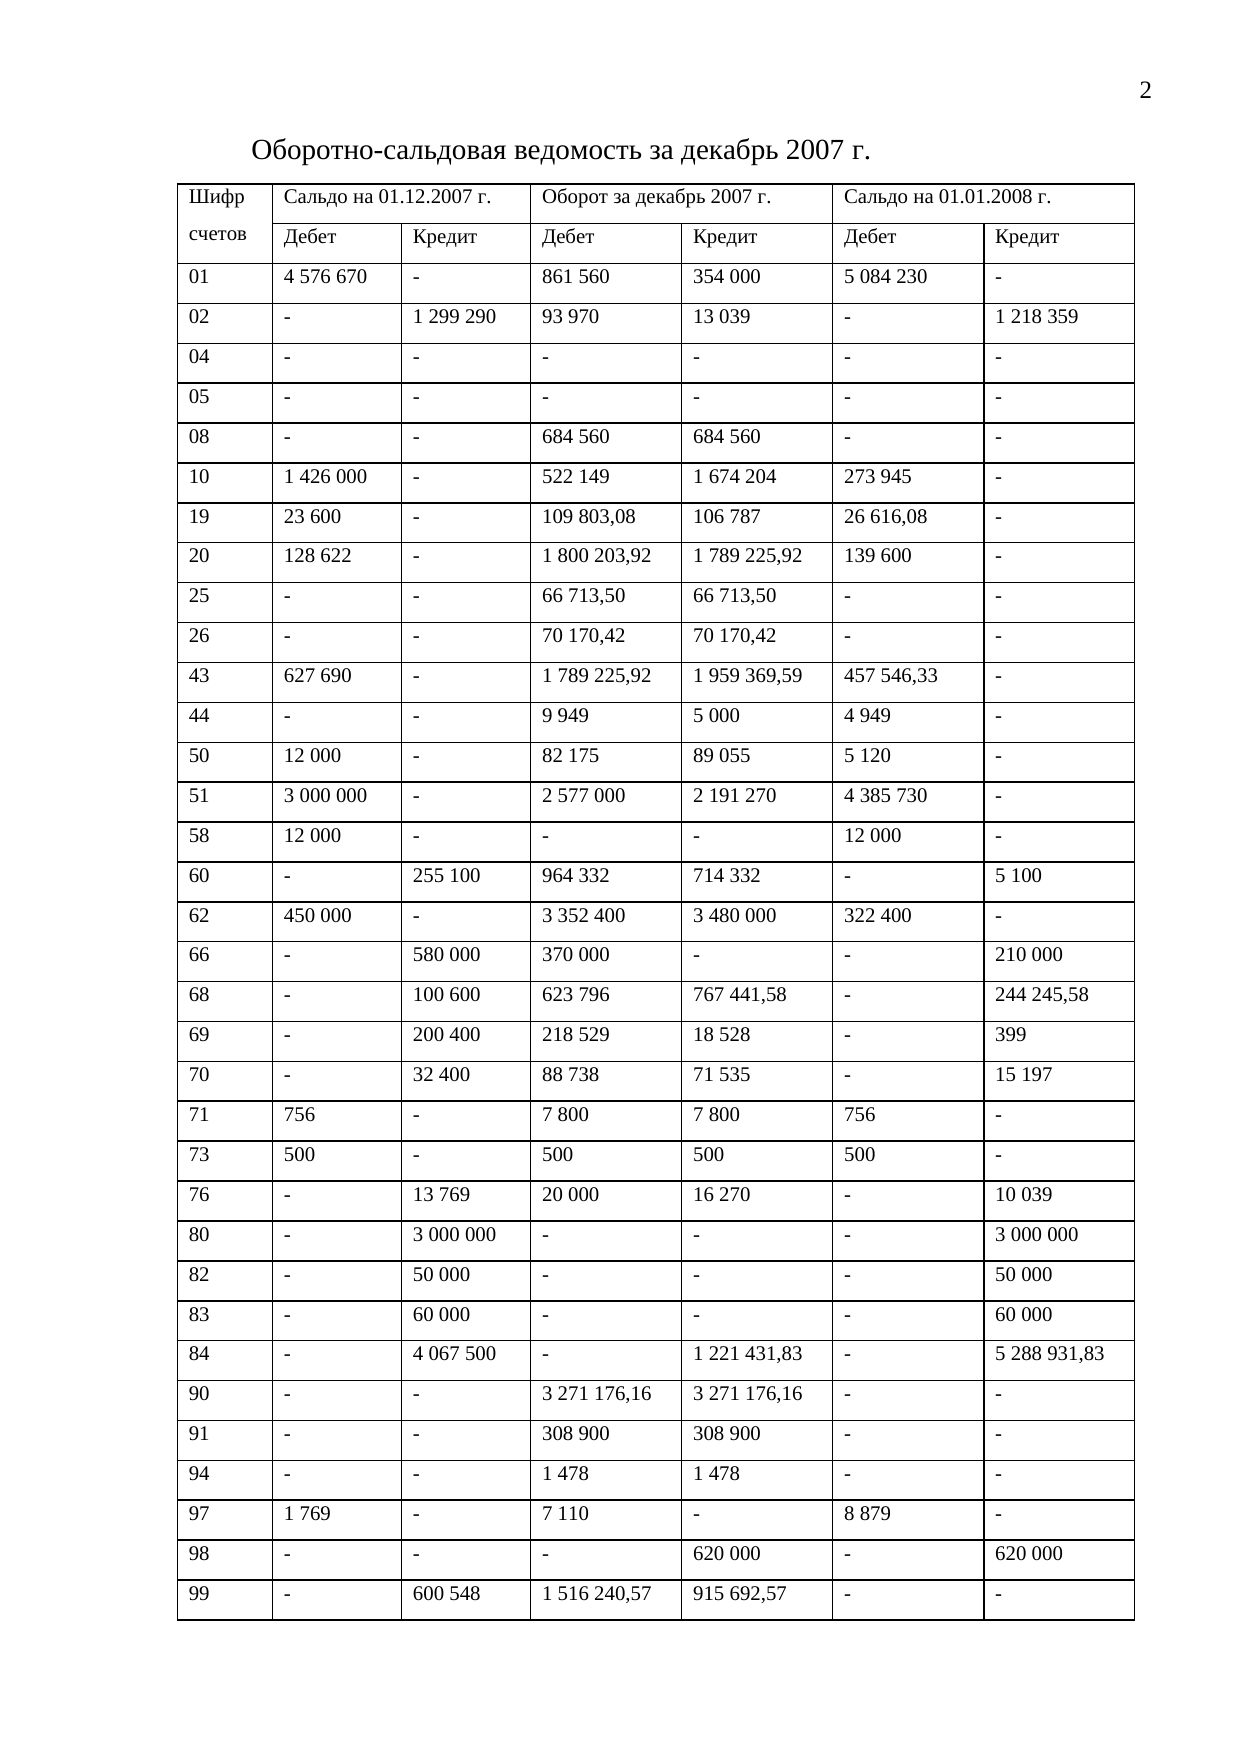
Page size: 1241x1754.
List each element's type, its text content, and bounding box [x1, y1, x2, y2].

table_cell - [273, 982, 401, 1021]
table_cell 19 [178, 504, 272, 542]
table_cell 308 900 [682, 1421, 832, 1459]
table_cell - [273, 1182, 401, 1220]
table_cell - [402, 1501, 530, 1539]
table_cell 2 191 270 [682, 783, 832, 821]
table_cell - [273, 304, 401, 342]
table_cell 5 100 [985, 863, 1134, 901]
table_cell - [402, 663, 530, 701]
table_cell - [273, 344, 401, 382]
table_cell 50 000 [402, 1262, 530, 1300]
table_header Сальдо на 01.01.2008 г. [833, 185, 1134, 223]
table_cell 70 [178, 1062, 272, 1100]
table_cell - [833, 384, 983, 422]
table_cell - [985, 464, 1134, 502]
table_cell 3 480 000 [682, 903, 832, 941]
table_cell 200 400 [402, 1022, 530, 1061]
table_cell 60 000 [985, 1302, 1134, 1340]
table_cell 04 [178, 344, 272, 382]
table_cell 12 000 [833, 823, 983, 861]
table_cell 964 332 [531, 863, 681, 901]
table_cell 90 [178, 1381, 272, 1419]
table_cell - [402, 623, 530, 662]
table_cell - [985, 1142, 1134, 1180]
table_cell - [833, 1182, 983, 1220]
table_cell 4 949 [833, 703, 983, 741]
table_cell - [682, 344, 832, 382]
table_cell 5 000 [682, 703, 832, 741]
table_cell - [273, 623, 401, 662]
table_cell - [833, 623, 983, 662]
table_cell 109 803,08 [531, 504, 681, 542]
table_cell - [273, 703, 401, 741]
table_cell 83 [178, 1302, 272, 1340]
table_cell 1 674 204 [682, 464, 832, 502]
table_cell 4 067 500 [402, 1341, 530, 1380]
table_cell - [833, 1222, 983, 1260]
table_cell - [402, 1461, 530, 1499]
table_cell 98 [178, 1541, 272, 1579]
table_cell 84 [178, 1341, 272, 1380]
table_cell - [833, 1381, 983, 1419]
table_cell 2 577 000 [531, 783, 681, 821]
table_cell 3 352 400 [531, 903, 681, 941]
table_cell - [273, 424, 401, 462]
table_cell 861 560 [531, 264, 681, 302]
table_cell 3 271 176,16 [531, 1381, 681, 1419]
table_cell - [985, 743, 1134, 781]
table_cell - [985, 1581, 1134, 1619]
table_cell 1 789 225,92 [531, 663, 681, 701]
table_cell 15 197 [985, 1062, 1134, 1100]
table_cell - [985, 583, 1134, 622]
table_cell - [531, 1222, 681, 1260]
table_cell - [402, 1381, 530, 1419]
table_cell 522 149 [531, 464, 681, 502]
table_cell - [985, 1102, 1134, 1140]
table_cell - [273, 1461, 401, 1499]
table_cell - [273, 1302, 401, 1340]
table_cell 3 000 000 [985, 1222, 1134, 1260]
table_cell 3 000 000 [273, 783, 401, 821]
table_cell - [833, 1062, 983, 1100]
table_cell - [833, 863, 983, 901]
table_cell - [682, 1302, 832, 1340]
table_cell - [985, 1421, 1134, 1459]
table_cell 89 055 [682, 743, 832, 781]
table_cell - [402, 264, 530, 302]
table_cell 88 738 [531, 1062, 681, 1100]
table_cell 1 426 000 [273, 464, 401, 502]
table_cell 68 [178, 982, 272, 1021]
table_cell 5 120 [833, 743, 983, 781]
table_cell 457 546,33 [833, 663, 983, 701]
table_cell - [402, 903, 530, 941]
table_cell - [273, 583, 401, 622]
table_cell - [273, 1062, 401, 1100]
table_header Сальдо на 01.12.2007 г. [273, 185, 530, 223]
table_cell 10 [178, 464, 272, 502]
table_cell 10 039 [985, 1182, 1134, 1220]
table_cell - [985, 1501, 1134, 1539]
table_cell - [273, 1022, 401, 1061]
table_cell 16 270 [682, 1182, 832, 1220]
table_cell - [682, 942, 832, 981]
table_cell 5 288 931,83 [985, 1341, 1134, 1380]
table_cell 684 560 [682, 424, 832, 462]
table_cell Кредит [402, 224, 530, 263]
table_cell 66 713,50 [531, 583, 681, 622]
table_cell 139 600 [833, 543, 983, 582]
table_cell - [833, 1581, 983, 1619]
table_cell 02 [178, 304, 272, 342]
table_cell - [402, 384, 530, 422]
table_cell 82 [178, 1262, 272, 1300]
table_cell 32 400 [402, 1062, 530, 1100]
table_cell 82 175 [531, 743, 681, 781]
table_cell 60 [178, 863, 272, 901]
table_cell - [531, 1341, 681, 1380]
table_cell - [682, 823, 832, 861]
table_cell 69 [178, 1022, 272, 1061]
table_cell - [833, 1541, 983, 1579]
table_cell - [402, 783, 530, 821]
table_cell - [402, 344, 530, 382]
table_cell 620 000 [682, 1541, 832, 1579]
table_cell - [833, 1302, 983, 1340]
table_cell 1 218 359 [985, 304, 1134, 342]
table_cell 43 [178, 663, 272, 701]
table_cell 308 900 [531, 1421, 681, 1459]
table_cell - [833, 1341, 983, 1380]
table_cell 450 000 [273, 903, 401, 941]
table_cell Дебет [531, 224, 681, 263]
table_cell - [682, 384, 832, 422]
table_cell - [531, 1541, 681, 1579]
table_cell 9 949 [531, 703, 681, 741]
table_cell 100 600 [402, 982, 530, 1021]
table_cell - [985, 424, 1134, 462]
table_cell 1 959 369,59 [682, 663, 832, 701]
table_cell - [833, 1461, 983, 1499]
table_cell 50 000 [985, 1262, 1134, 1300]
table_cell 70 170,42 [531, 623, 681, 662]
table_cell 26 [178, 623, 272, 662]
table_cell 684 560 [531, 424, 681, 462]
table_cell 3 271 176,16 [682, 1381, 832, 1419]
table_cell 73 [178, 1142, 272, 1180]
table_cell 255 100 [402, 863, 530, 901]
table_cell - [833, 304, 983, 342]
table_cell - [985, 1381, 1134, 1419]
table_cell 7 800 [682, 1102, 832, 1140]
table_cell 13 769 [402, 1182, 530, 1220]
table_cell - [531, 1262, 681, 1300]
table_cell - [833, 942, 983, 981]
table_cell 399 [985, 1022, 1134, 1061]
table_cell - [833, 1262, 983, 1300]
table_cell - [402, 1421, 530, 1459]
table_cell 210 000 [985, 942, 1134, 981]
table_cell - [273, 942, 401, 981]
table_cell - [985, 623, 1134, 662]
table_cell 627 690 [273, 663, 401, 701]
table_cell 20 [178, 543, 272, 582]
table_cell 23 600 [273, 504, 401, 542]
table_cell 1 299 290 [402, 304, 530, 342]
table_cell 70 170,42 [682, 623, 832, 662]
table_cell - [682, 1262, 832, 1300]
table_cell 218 529 [531, 1022, 681, 1061]
table_cell - [273, 1541, 401, 1579]
table_cell 273 945 [833, 464, 983, 502]
table_cell - [402, 583, 530, 622]
table_cell Кредит [682, 224, 832, 263]
table_cell 13 039 [682, 304, 832, 342]
table_cell 7 800 [531, 1102, 681, 1140]
table_cell 20 000 [531, 1182, 681, 1220]
table_cell - [682, 1222, 832, 1260]
table_cell 756 [833, 1102, 983, 1140]
table_cell 26 616,08 [833, 504, 983, 542]
table_cell 1 789 225,92 [682, 543, 832, 582]
table_cell 244 245,58 [985, 982, 1134, 1021]
table_cell - [531, 1302, 681, 1340]
table_cell 128 622 [273, 543, 401, 582]
table_cell - [402, 1142, 530, 1180]
table_cell 1 769 [273, 1501, 401, 1539]
table_cell 354 000 [682, 264, 832, 302]
table_header Шифр счетов [178, 185, 272, 263]
table_cell 71 [178, 1102, 272, 1140]
table_cell 71 535 [682, 1062, 832, 1100]
table_cell 370 000 [531, 942, 681, 981]
table_cell 62 [178, 903, 272, 941]
table_cell - [985, 264, 1134, 302]
table_header Оборот за декабрь 2007 г. [531, 185, 832, 223]
table_cell 97 [178, 1501, 272, 1539]
table_cell 51 [178, 783, 272, 821]
table_cell - [833, 344, 983, 382]
table_cell 500 [531, 1142, 681, 1180]
table_cell - [402, 823, 530, 861]
table_cell - [273, 1262, 401, 1300]
table_cell 1 478 [682, 1461, 832, 1499]
table_cell 915 692,57 [682, 1581, 832, 1619]
table_cell 25 [178, 583, 272, 622]
table_cell - [402, 1541, 530, 1579]
table_cell - [402, 1102, 530, 1140]
table_cell 66 [178, 942, 272, 981]
table_cell - [402, 464, 530, 502]
table_cell - [402, 703, 530, 741]
table_cell 500 [682, 1142, 832, 1180]
table_cell - [682, 1501, 832, 1539]
table_cell 50 [178, 743, 272, 781]
table_cell 1 221 431,83 [682, 1341, 832, 1380]
table_cell 5 084 230 [833, 264, 983, 302]
table_cell 60 000 [402, 1302, 530, 1340]
table_cell - [833, 424, 983, 462]
table_cell 714 332 [682, 863, 832, 901]
table_cell 600 548 [402, 1581, 530, 1619]
table_cell 500 [833, 1142, 983, 1180]
table_cell 76 [178, 1182, 272, 1220]
table_cell 80 [178, 1222, 272, 1260]
table_cell 44 [178, 703, 272, 741]
table_cell - [833, 1421, 983, 1459]
table_cell 106 787 [682, 504, 832, 542]
table_cell 66 713,50 [682, 583, 832, 622]
table_cell 500 [273, 1142, 401, 1180]
table_cell - [273, 1421, 401, 1459]
table_cell - [985, 384, 1134, 422]
table_cell - [833, 1022, 983, 1061]
table_cell - [985, 543, 1134, 582]
table_cell 8 879 [833, 1501, 983, 1539]
table_cell 12 000 [273, 823, 401, 861]
table_cell - [985, 344, 1134, 382]
table_cell 91 [178, 1421, 272, 1459]
table_cell 18 528 [682, 1022, 832, 1061]
table_cell 623 796 [531, 982, 681, 1021]
table_cell - [531, 823, 681, 861]
table_cell - [273, 384, 401, 422]
table_cell 99 [178, 1581, 272, 1619]
table_cell 12 000 [273, 743, 401, 781]
table_cell Дебет [833, 224, 983, 263]
table_cell - [402, 424, 530, 462]
table_cell 58 [178, 823, 272, 861]
table_cell 3 000 000 [402, 1222, 530, 1260]
table_cell 4 576 670 [273, 264, 401, 302]
table_cell Дебет [273, 224, 401, 263]
table_cell 767 441,58 [682, 982, 832, 1021]
table_cell 1 800 203,92 [531, 543, 681, 582]
table_cell - [273, 1581, 401, 1619]
table_cell - [985, 903, 1134, 941]
table_cell - [833, 583, 983, 622]
table_cell 08 [178, 424, 272, 462]
table_cell 1 478 [531, 1461, 681, 1499]
table_cell - [402, 504, 530, 542]
table_cell - [273, 1341, 401, 1380]
table_cell 94 [178, 1461, 272, 1499]
table_cell - [531, 344, 681, 382]
table_cell - [985, 663, 1134, 701]
table_cell - [833, 982, 983, 1021]
table_cell 756 [273, 1102, 401, 1140]
table_cell - [985, 1461, 1134, 1499]
table_cell 322 400 [833, 903, 983, 941]
table_cell - [273, 1222, 401, 1260]
table_cell - [402, 543, 530, 582]
table_cell - [985, 703, 1134, 741]
table_cell 4 385 730 [833, 783, 983, 821]
table_cell - [273, 1381, 401, 1419]
table_cell - [402, 743, 530, 781]
table_cell 1 516 240,57 [531, 1581, 681, 1619]
table_cell - [985, 823, 1134, 861]
table_cell - [985, 783, 1134, 821]
table_cell 580 000 [402, 942, 530, 981]
table_cell - [985, 504, 1134, 542]
table_cell - [273, 863, 401, 901]
text Оборотно-сальдовая ведомость за декабрь 2007 г. [177, 132, 1152, 166]
table_cell Кредит [985, 224, 1134, 263]
table_cell 93 970 [531, 304, 681, 342]
table_cell - [531, 384, 681, 422]
table_cell 05 [178, 384, 272, 422]
table_cell 7 110 [531, 1501, 681, 1539]
table_cell 620 000 [985, 1541, 1134, 1579]
table_cell 01 [178, 264, 272, 302]
